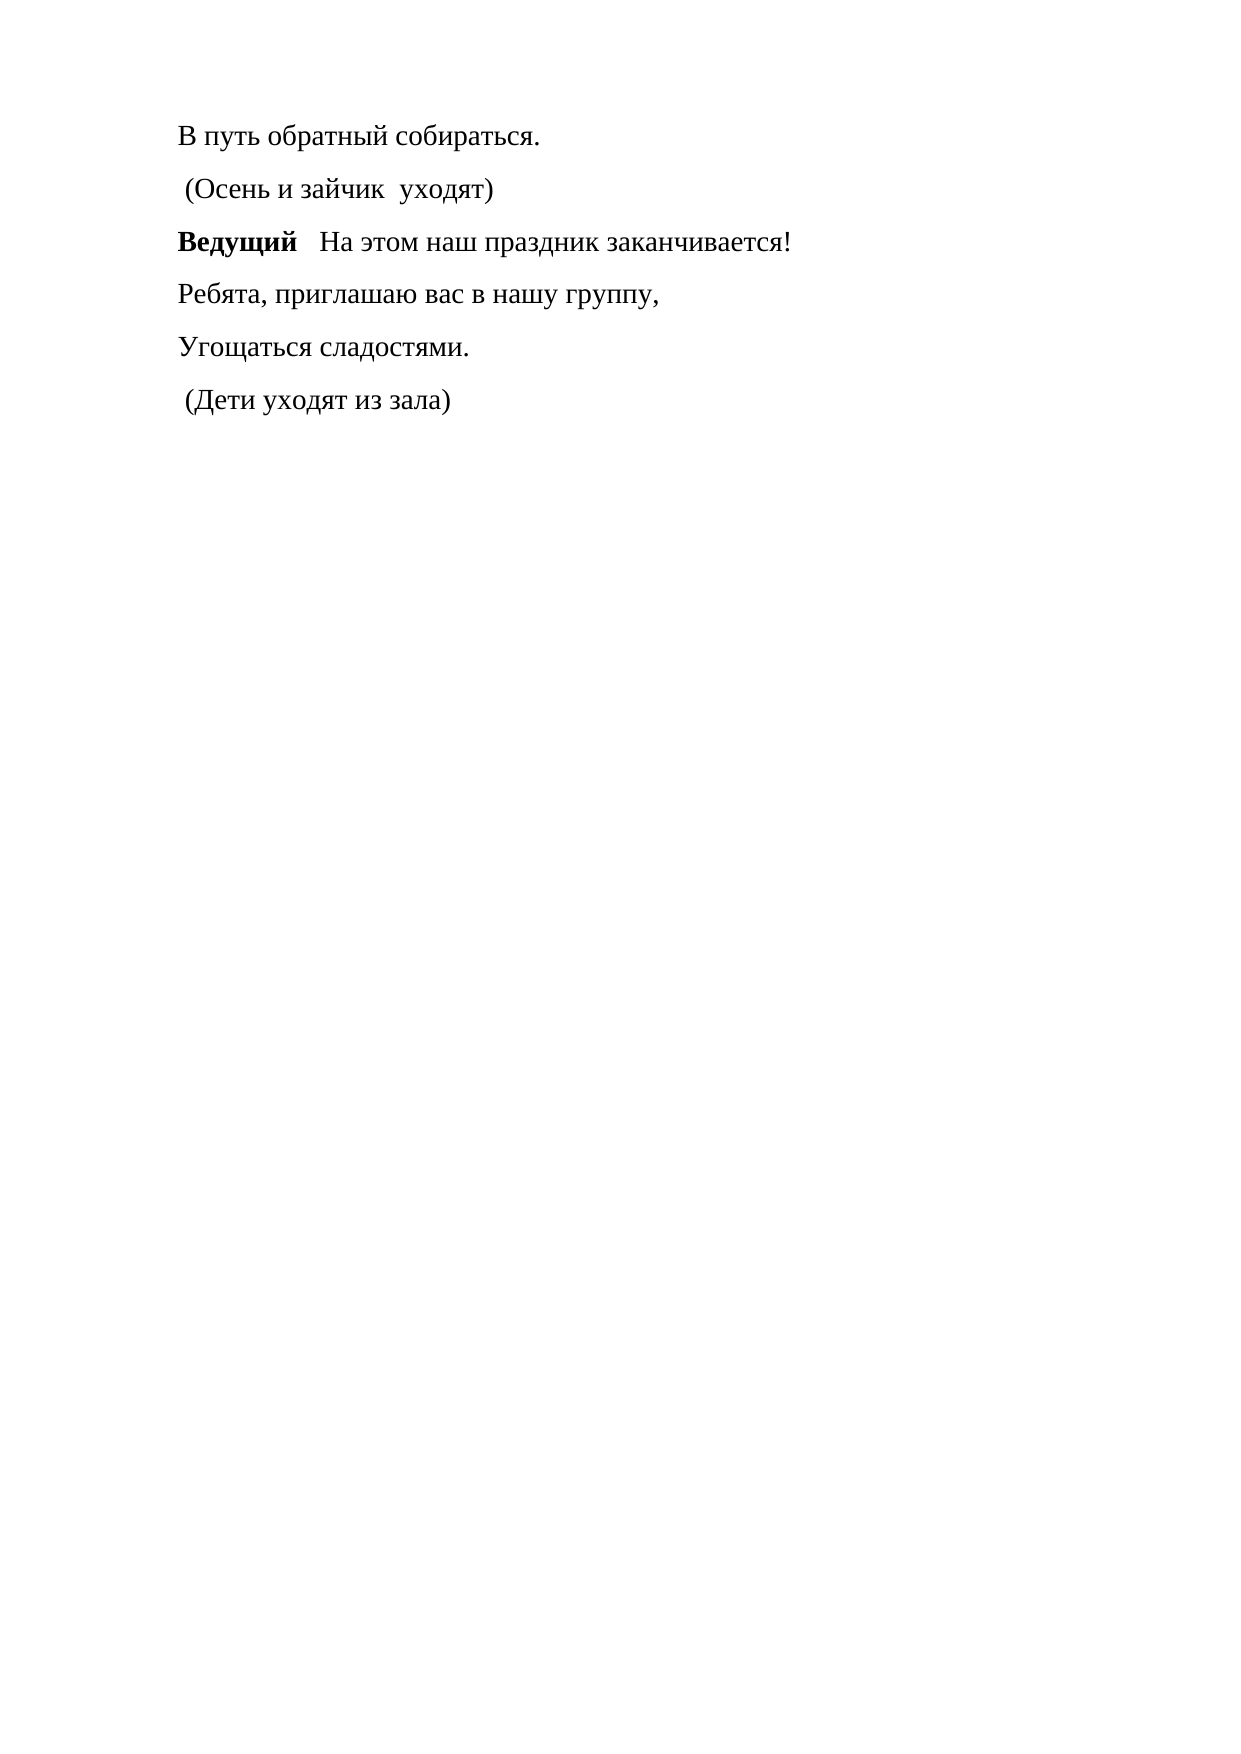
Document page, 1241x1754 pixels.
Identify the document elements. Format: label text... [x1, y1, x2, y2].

text В путь обратный собираться. [177, 118, 1152, 152]
text (Осень и зайчик уходят) [177, 171, 1152, 204]
text Ведущий На этом наш праздник заканчивается! [177, 224, 1152, 257]
text Ребята, приглашаю вас в нашу группу, [177, 277, 1152, 310]
text (Дети уходят из зала) [177, 382, 1152, 416]
text Угощаться сладостями. [177, 329, 1152, 363]
